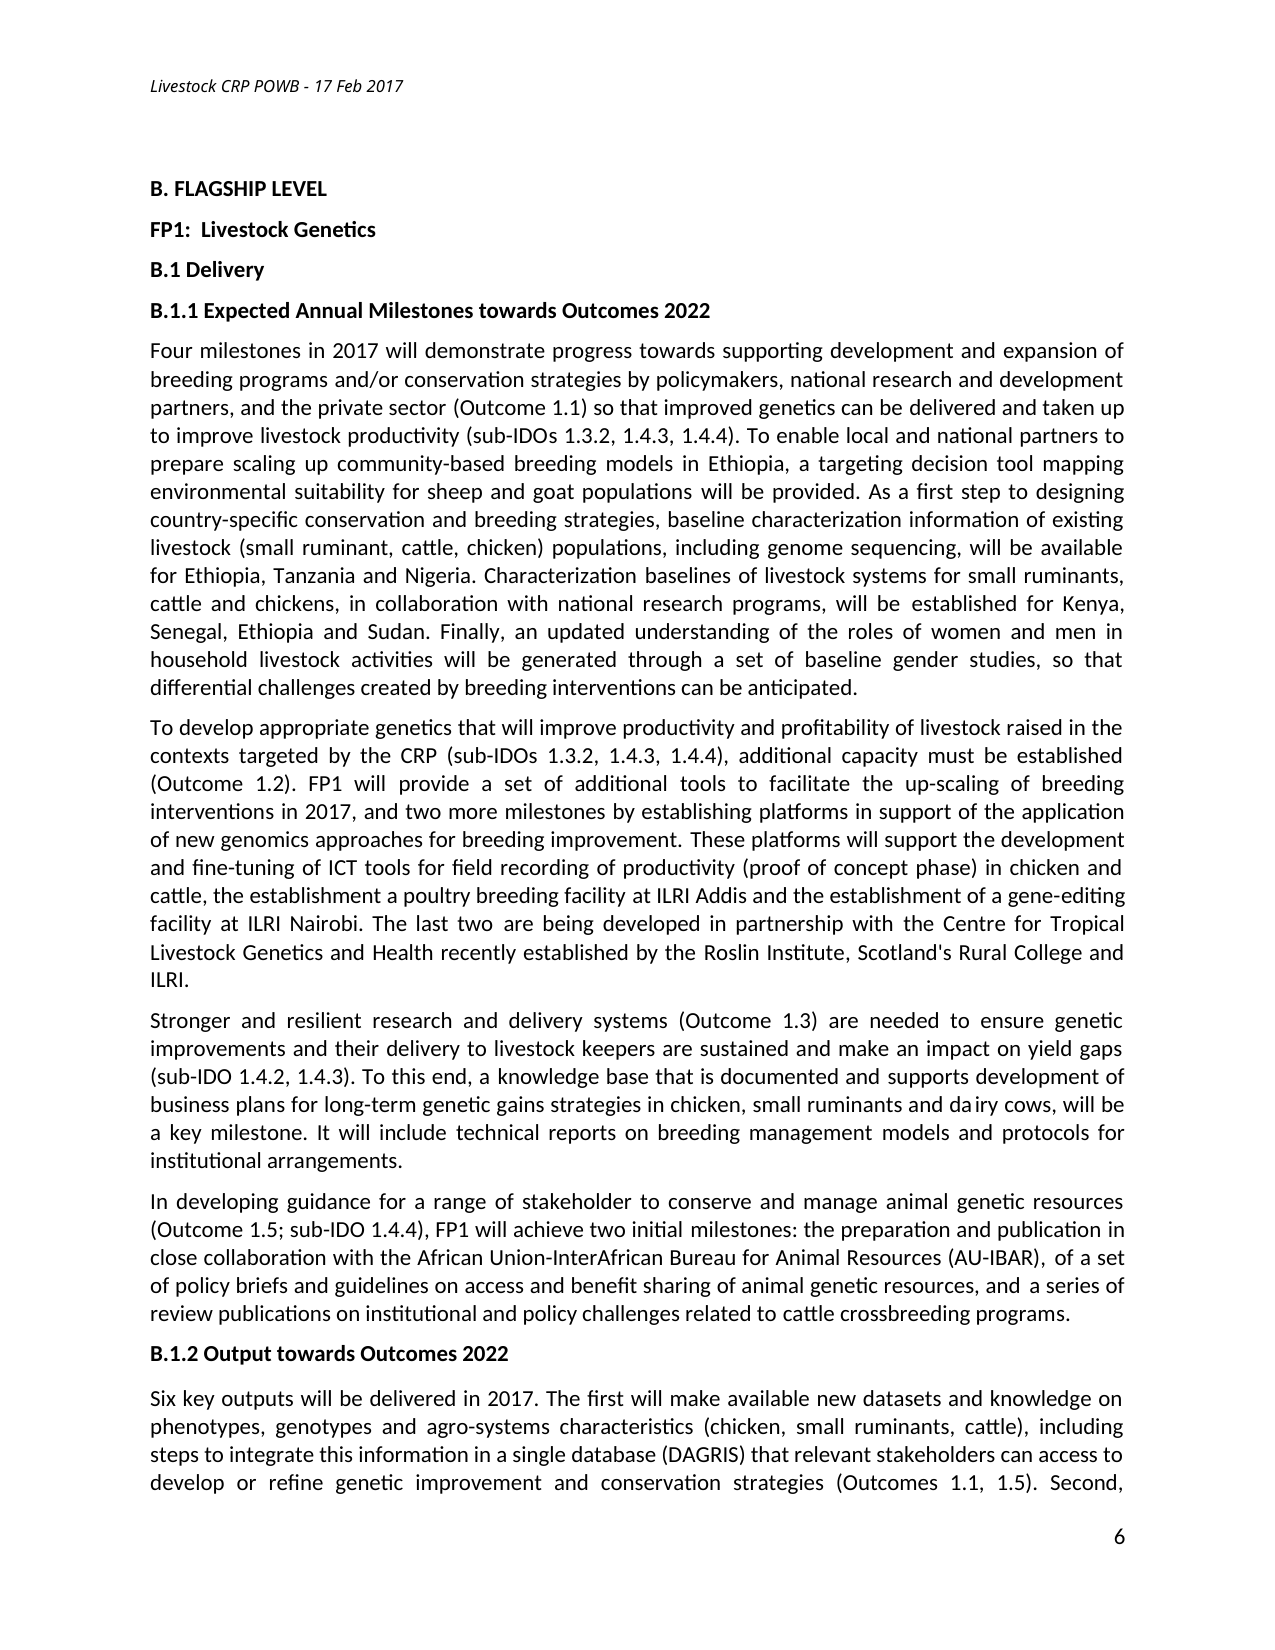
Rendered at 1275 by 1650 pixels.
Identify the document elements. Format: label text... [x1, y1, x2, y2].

text B.1.1 Expected Annual Milestones towards Outcomes 2022 [150, 296, 1125, 324]
text B. FLAGSHIP LEVEL [150, 174, 1125, 203]
text Stronger and resilient research and delivery systems (Outcome 1.3) are needed to ensure genetic improvements and their delivery to livestock keepers are sustained and make an impact on yield gaps (sub-IDO 1.4.2, 1.4.3). To this end, a knowledge base that is documented and supports development of business plans for long-term genetic gains strategies in chicken, small ruminants and dairy cows, will be a key milestone. It will include technical reports on breeding management models and protocols for institutional arrangements. [150, 1006, 1125, 1174]
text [150, 1384, 1125, 1496]
text To develop appropriate genetics that will improve productivity and profitability of livestock raised in the contexts targeted by the CRP (sub-IDOs 1.3.2, 1.4.3, 1.4.4), additional capacity must be established (Outcome 1.2). FP1 will provide a set of additional tools to facilitate the up-scaling of breeding interventions in 2017, and two more milestones by establishing platforms in support of the application of new genomics approaches for breeding improvement. These platforms will support the development and fine-tuning of ICT tools for field recording of productivity (proof of concept phase) in chicken and cattle, the establishment a poultry breeding facility at ILRI Addis and the establishment of a gene-editing facility at ILRI Nairobi. The last two are being developed in partnership with the Centre for Tropical Livestock Genetics and Health recently established by the Roslin Institute, Scotland's Rural College and ILRI. [150, 713, 1125, 994]
text FP1: Livestock Genetics [150, 215, 1125, 243]
text B.1.2 Output towards Outcomes 2022 [150, 1339, 1125, 1367]
text In developing guidance for a range of stakeholder to conserve and manage animal genetic resources (Outcome 1.5; sub-IDO 1.4.4), FP1 will achieve two initial milestones: the preparation and publication in close collaboration with the African Union-InterAfrican Bureau for Animal Resources (AU-IBAR), of a set of policy briefs and guidelines on access and benefit sharing of animal genetic resources, and a series of review publications on institutional and policy challenges related to cattle crossbreeding programs. [150, 1187, 1125, 1327]
text Four milestones in 2017 will demonstrate progress towards supporting development and expansion of breeding programs and/or conservation strategies by policymakers, national research and development partners, and the private sector (Outcome 1.1) so that improved genetics can be delivered and taken up to improve livestock productivity (sub-IDOs 1.3.2, 1.4.3, 1.4.4). To enable local and national partners to prepare scaling up community-based breeding models in Ethiopia, a targeting decision tool mapping environmental suitability for sheep and goat populations will be provided. As a first step to designing country-specific conservation and breeding strategies, baseline characterization information of existing livestock (small ruminant, cattle, chicken) populations, including genome sequencing, will be available for Ethiopia, Tanzania and Nigeria. Characterization baselines of livestock systems for small ruminants, cattle and chickens, in collaboration with national research programs, will be established for Kenya, Senegal, Ethiopia and Sudan. Finally, an updated understanding of the roles of women and men in household livestock activities will be generated through a set of baseline gender studies, so that differential challenges created by breeding interventions can be anticipated. [150, 337, 1125, 701]
text B.1 Delivery [150, 256, 1125, 284]
